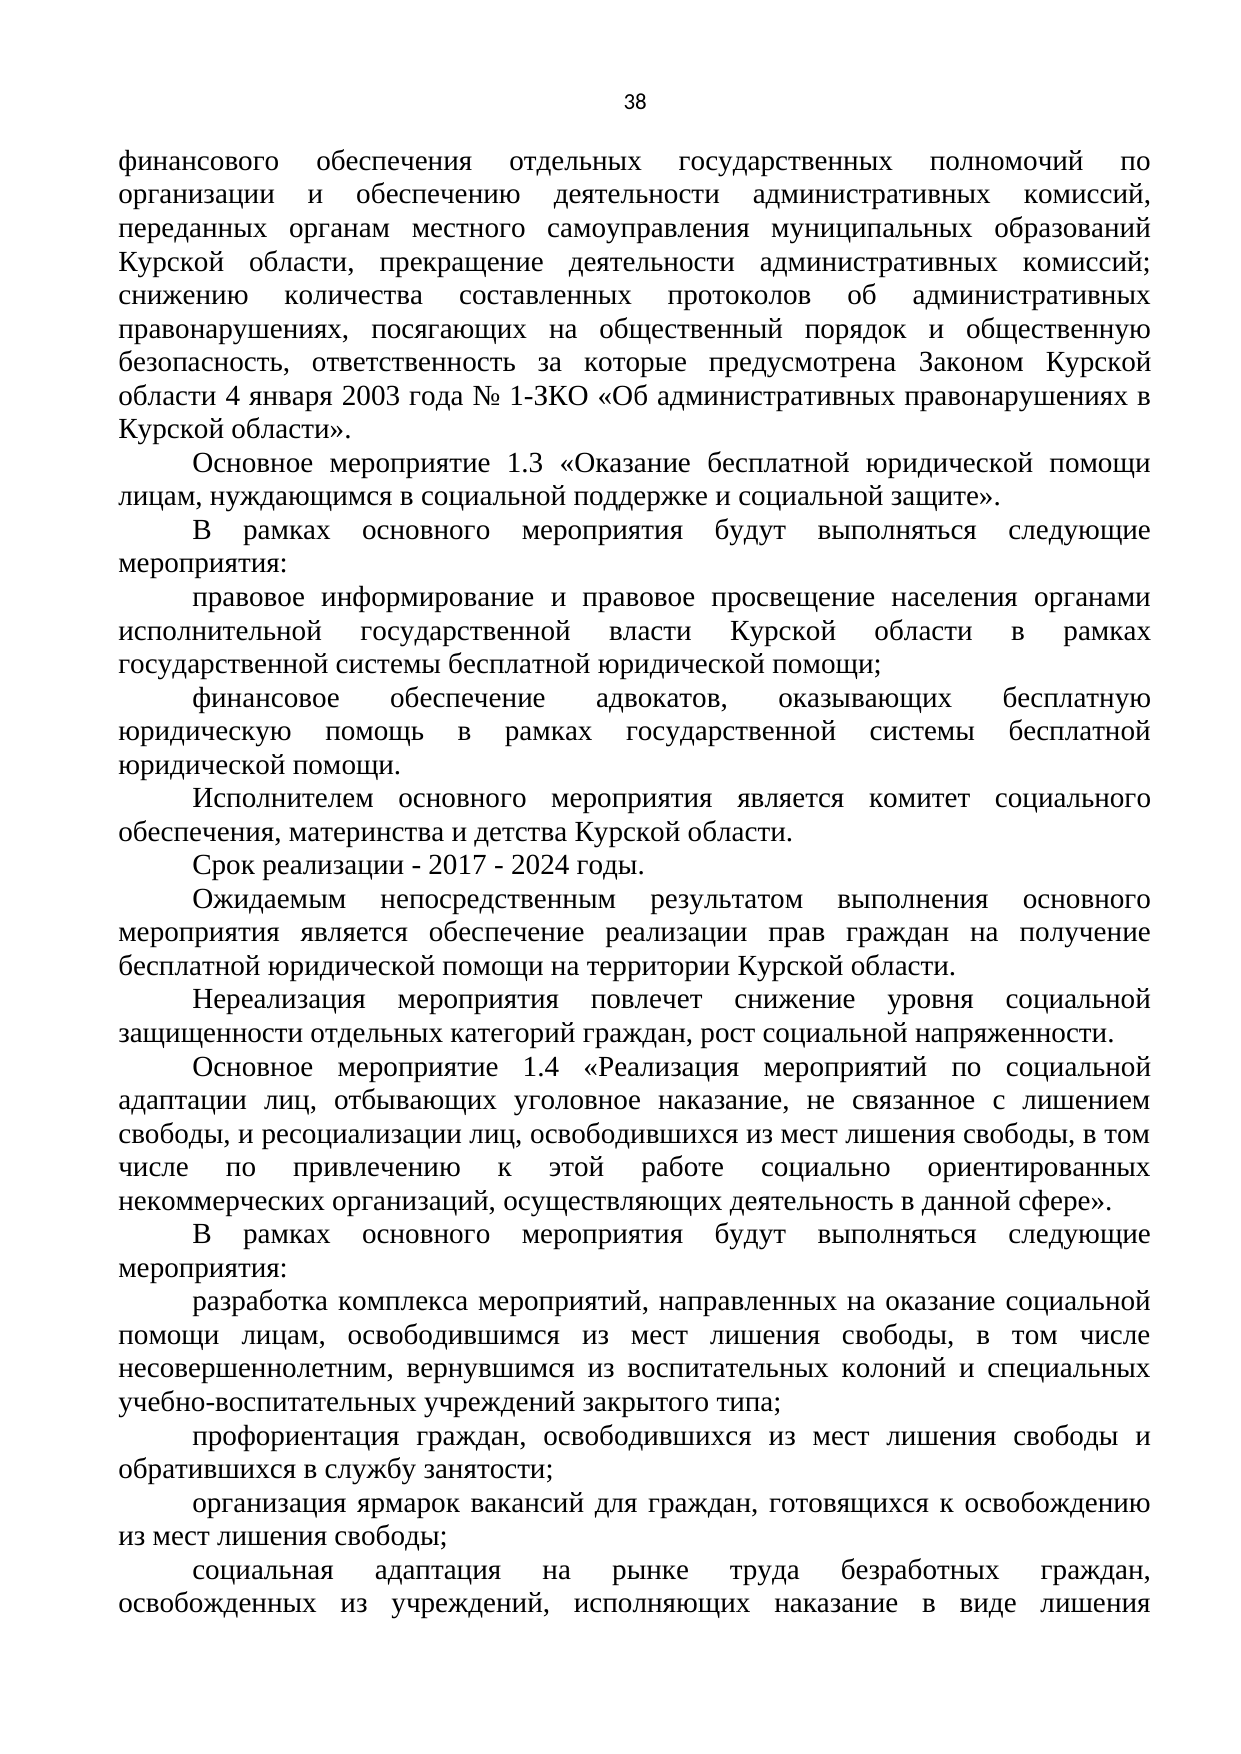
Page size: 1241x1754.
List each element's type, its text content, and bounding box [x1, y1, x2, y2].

text Исполнителем основного мероприятия является комитет социального обеспечения, материнства и детства Курской области. [118, 780, 1152, 847]
text разработка комплекса мероприятий, направленных на оказание социальной помощи лицам, освободившимся из мест лишения свободы, в том числе несовершеннолетним, вернувшимся из воспитательных колоний и специальных учебно-воспитательных учреждений закрытого типа; [118, 1283, 1152, 1418]
text В рамках основного мероприятия будут выполняться следующие мероприятия: [118, 1216, 1152, 1283]
text Ожидаемым непосредственным результатом выполнения основного мероприятия является обеспечение реализации прав граждан на получение бесплатной юридической помощи на территории Курской области. [118, 881, 1152, 982]
text В рамках основного мероприятия будут выполняться следующие мероприятия: [118, 512, 1152, 579]
text Срок реализации - 2017 - 2024 годы. [118, 847, 1152, 881]
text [118, 1552, 1152, 1619]
text организация ярмарок вакансий для граждан, готовящихся к освобождению из мест лишения свободы; [118, 1485, 1152, 1552]
text правовое информирование и правовое просвещение населения органами исполнительной государственной власти Курской области в рамках государственной системы бесплатной юридической помощи; [118, 579, 1152, 680]
text профориентация граждан, освободившихся из мест лишения свободы и обратившихся в службу занятости; [118, 1418, 1152, 1485]
text Основное мероприятие 1.4 «Реализация мероприятий по социальной адаптации лиц, отбывающих уголовное наказание, не связанное с лишением свободы, и ресоциализации лиц, освободившихся из мест лишения свободы, в том числе по привлечению к этой работе социально ориентированных некоммерческих организаций, осуществляющих деятельность в данной сфере». [118, 1049, 1152, 1216]
text финансовое обеспечение адвокатов, оказывающих бесплатную юридическую помощь в рамках государственной системы бесплатной юридической помощи. [118, 680, 1152, 780]
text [118, 143, 1152, 445]
text Нереализация мероприятия повлечет снижение уровня социальной защищенности отдельных категорий граждан, рост социальной напряженности. [118, 982, 1152, 1049]
text Основное мероприятие 1.3 «Оказание бесплатной юридической помощи лицам, нуждающимся в социальной поддержке и социальной защите». [118, 445, 1152, 512]
